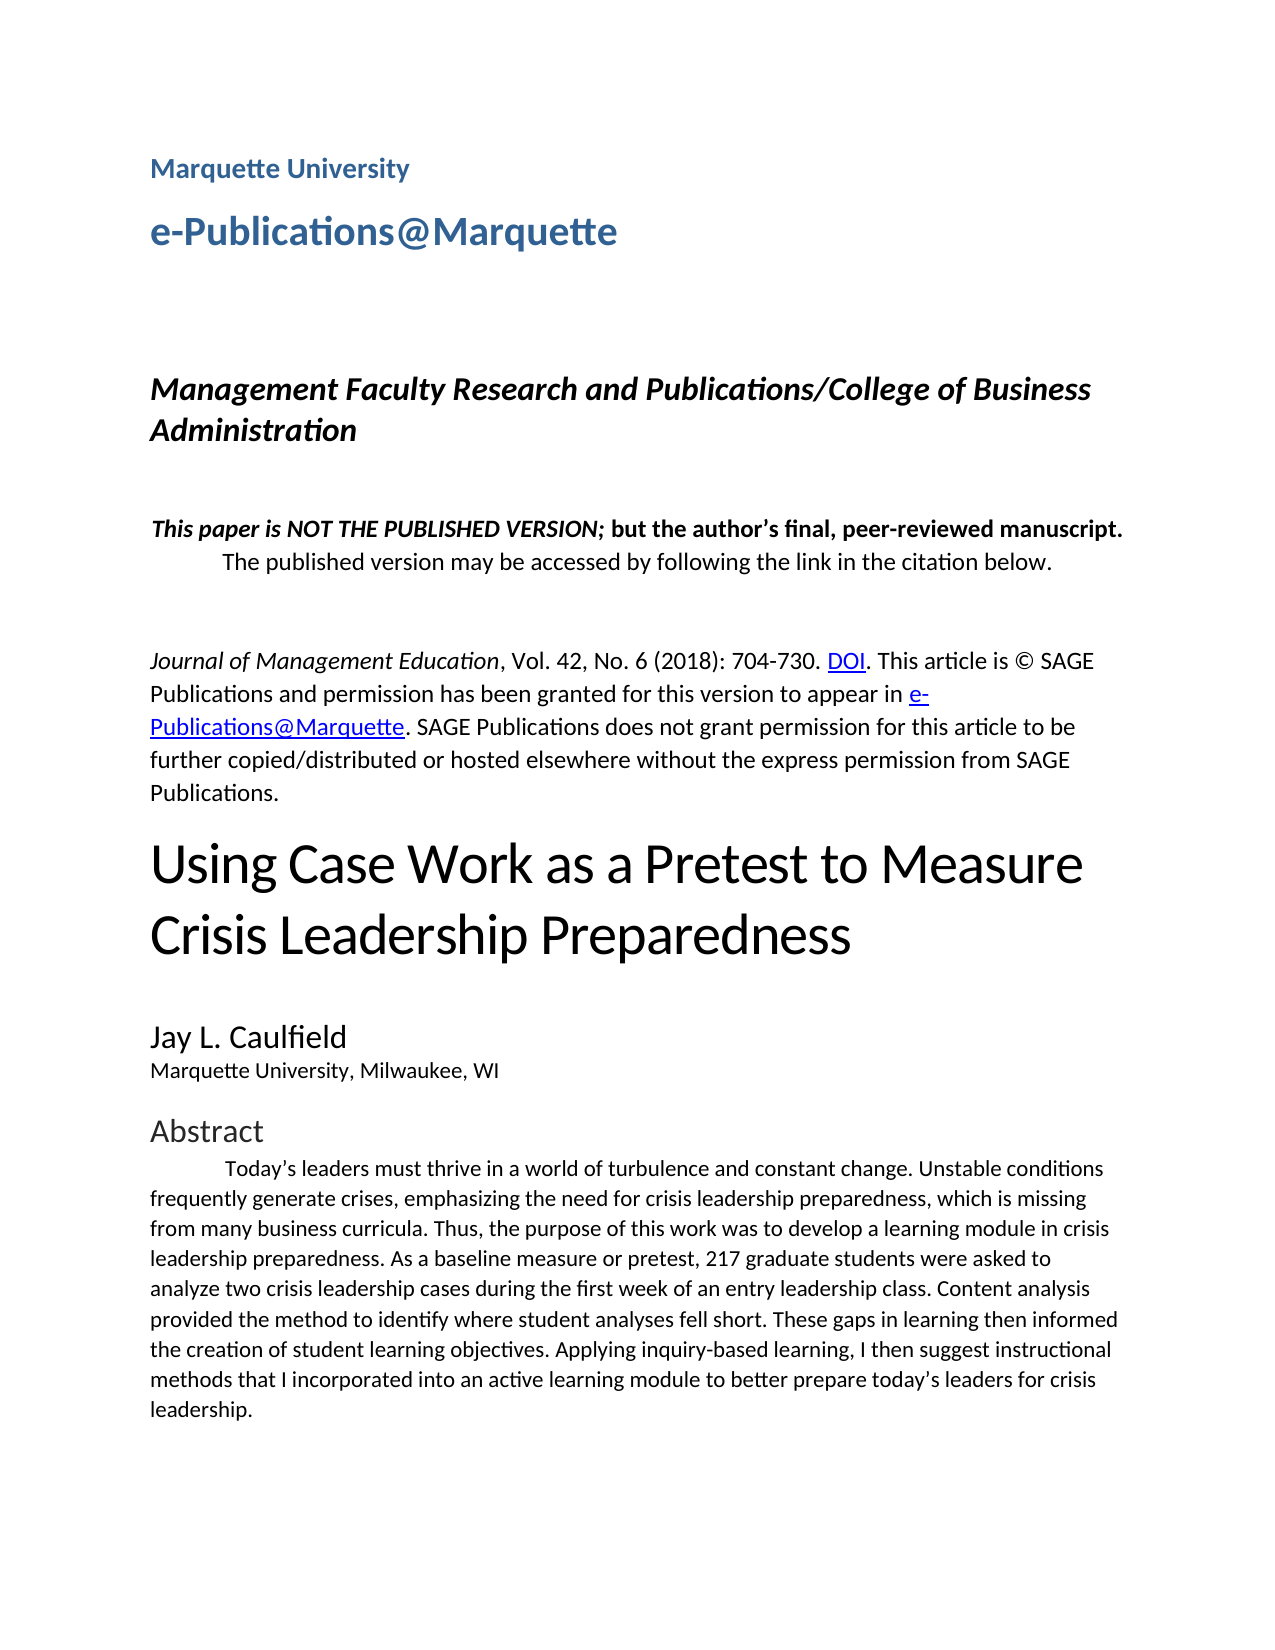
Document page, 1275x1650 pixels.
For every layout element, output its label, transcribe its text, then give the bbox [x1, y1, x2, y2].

text Management Faculty Research and Publications/College of Business Administration [150, 368, 1125, 450]
text Today’s leaders must thrive in a world of turbulence and constant change. Unstable conditions frequently generate crises, emphasizing the need for crisis leadership preparedness, which is missing from many business curricula. Thus, the purpose of this work was to develop a learning module in crisis leadership preparedness. As a baseline measure or pretest, 217 graduate students were asked to analyze two crisis leadership cases during the first week of an entry leadership class. Content analysis provided the method to identify where student analyses fell short. These gaps in learning then informed the creation of student learning objectives. Applying inquiry-based learning, I then suggest instructional methods that I incorporated into an active learning module to better prepare today’s leaders for crisis leadership. [150, 1154, 1125, 1423]
text Marquette University, Milwaukee, WI [150, 1057, 1125, 1085]
text Journal of Management Education, Vol. 42, No. 6 (2018): 704-730. DOI. This article is © SAGE Publications and permission has been granted for this version to appear in e-Publications@Marquette. SAGE Publications does not grant permission for this article to be further copied/distributed or hosted elsewhere without the express permission from SAGE Publications. [150, 645, 1125, 807]
text Marquette University [150, 150, 1125, 186]
text e-Publications@Marquette [150, 205, 1125, 256]
title Using Case Work as a Pretest to Measure Crisis Leadership Preparedness [150, 827, 1125, 969]
text This paper is NOT THE PUBLISHED VERSION; but the author’s final, peer-reviewed manuscript. The published version may be accessed by following the link in the citation below. [150, 513, 1125, 577]
subtitle Abstract [150, 1110, 1125, 1150]
text Jay L. Caulfield [150, 1016, 1125, 1057]
